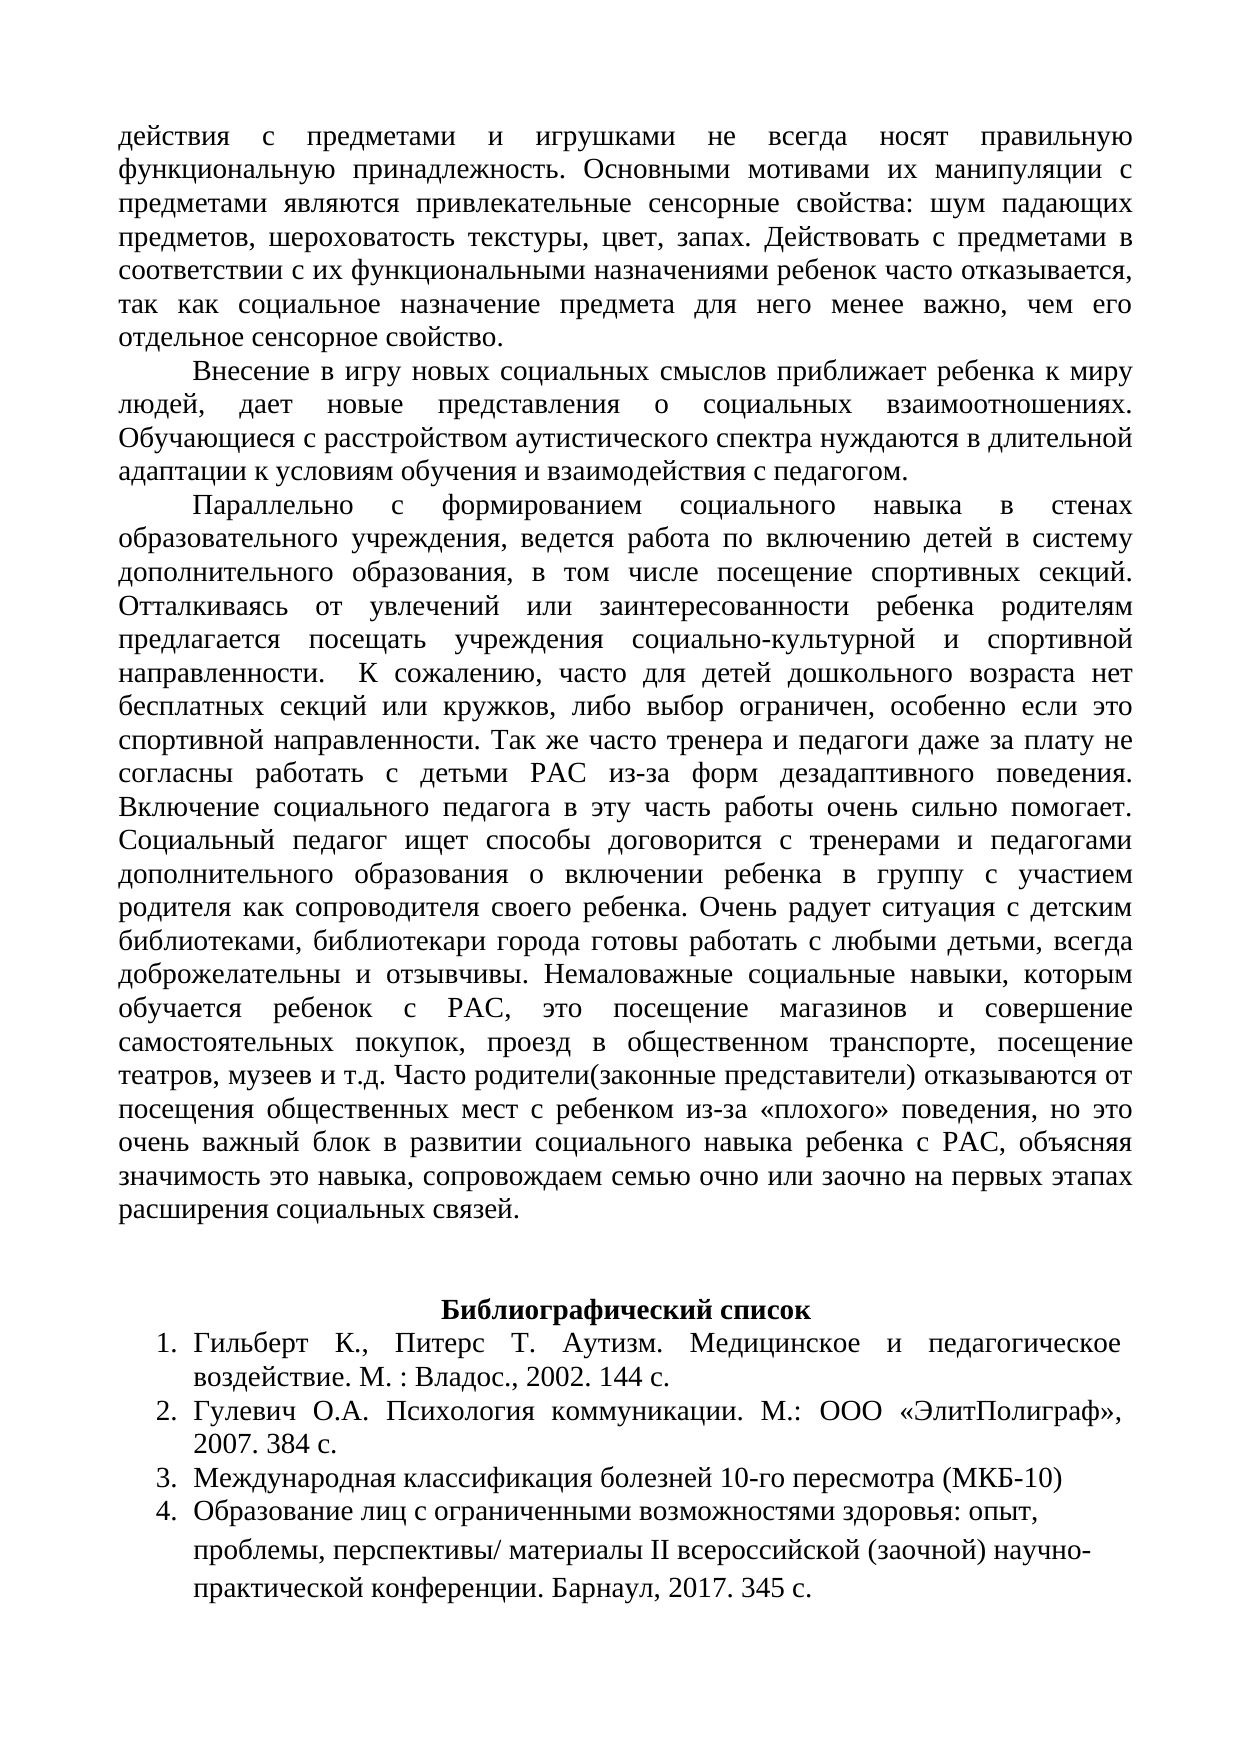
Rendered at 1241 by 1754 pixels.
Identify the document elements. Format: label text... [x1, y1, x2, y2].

text Библиографический список [118, 1292, 1134, 1326]
list Международная классификация болезней 10-го пересмотра (МКБ-10) [156, 1460, 1122, 1493]
text Внесение в игру новых социальных смыслов приближает ребенка к миру людей, дает новые представления о социальных взаимоотношениях. Обучающиеся с расстройством аутистического спектра нуждаются в длительной адаптации к условиям обучения и взаимодействия с педагогом. [118, 353, 1134, 487]
list Образование лиц с ограниченными возможностями здоровья: опыт, проблемы, перспективы/ материалы II всероссийской (заочной) научно- практической конференции. Барнаул, 2017. 345 с. [156, 1493, 1122, 1604]
list Гильберт К., Питерс Т. Аутизм. Медицинское и педагогическое воздействие. М. : Владос., 2002. 144 с. [156, 1326, 1122, 1393]
list Гулевич О.А. Психология коммуникации. М.: ООО «ЭлитПолиграф», 2007. 384 с. [156, 1393, 1122, 1460]
text Параллельно с формированием социального навыка в стенах образовательного учреждения, ведется работа по включению детей в систему дополнительного образования, в том числе посещение спортивных секций. Отталкиваясь от увлечений или заинтересованности ребенка родителям предлагается посещать учреждения социально-культурной и спортивной направленности. К сожалению, часто для детей дошкольного возраста нет бесплатных секций или кружков, либо выбор ограничен, особенно если это спортивной направленности. Так же часто тренера и педагоги даже за плату не согласны работать с детьми РАС из-за форм дезадаптивного поведения. Включение социального педагога в эту часть работы очень сильно помогает. Социальный педагог ищет способы договорится с тренерами и педагогами дополнительного образования о включении ребенка в группу с участием родителя как сопроводителя своего ребенка. Очень радует ситуация с детским библиотеками, библиотекари города готовы работать с любыми детьми, всегда доброжелательны и отзывчивы. Немаловажные социальные навыки, которым обучается ребенок с РАС, это посещение магазинов и совершение самостоятельных покупок, проезд в общественном транспорте, посещение театров, музеев и т.д. Часто родители(законные представители) отказываются от посещения общественных мест с ребенком из-за «плохого» поведения, но это очень важный блок в развитии социального навыка ребенка с РАС, объясняя значимость это навыка, сопровождаем семью очно или заочно на первых этапах расширения социальных связей. [118, 487, 1134, 1225]
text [118, 118, 1134, 353]
